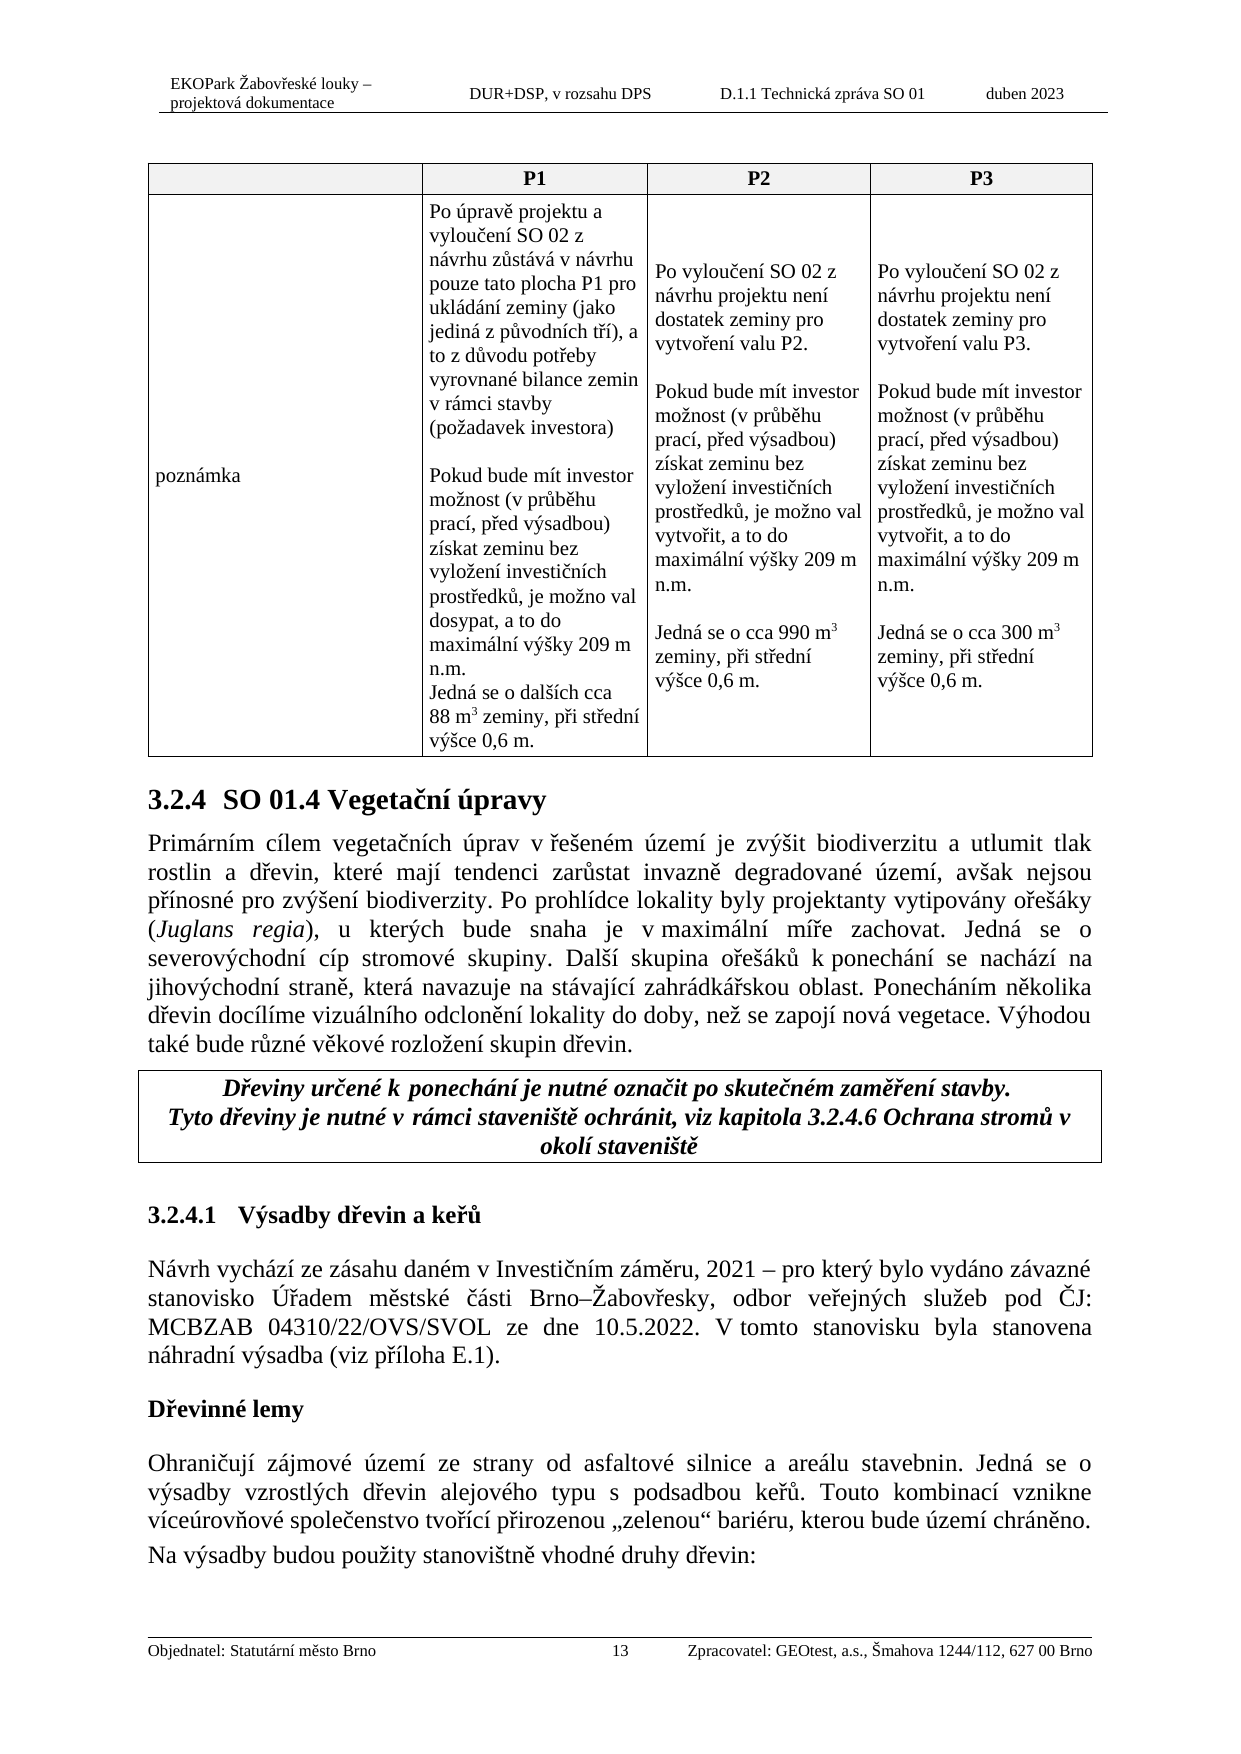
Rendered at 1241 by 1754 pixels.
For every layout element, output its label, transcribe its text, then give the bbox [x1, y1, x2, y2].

table_header P1 [423, 164, 647, 194]
text Primárním cílem vegetačních úprav v řešeném území je zvýšit biodiverzitu a utlumit tlak rostlin a dřevin, které mají tendenci zarůstat invazně degradované území, avšak nejsou přínosné pro zvýšení biodiverzity. Po prohlídce lokality byly projektanty vytipovány ořešáky (Juglans regia), u kterých bude snaha je v maximální míře zachovat. Jedná se o severovýchodní cíp stromové skupiny. Další skupina ořešáků k ponechání se nachází na jihovýchodní straně, která navazuje na stávající zahrádkářskou oblast. Ponecháním několika dřevin docílíme vizuálního odclonění lokality do doby, než se zapojí nová vegetace. Výhodou také bude různé věkové rozložení skupin dřevin. [148, 828, 1092, 1058]
text Dřeviny určené k ponechání je nutné označit po skutečném zaměření stavby. Tyto dřeviny je nutné v rámci staveniště ochránit, viz kapitola 3.2.4.6 Ochrana stromů v okolí staveniště [139, 1071, 1101, 1162]
table_cell Po vyloučení SO 02 z návrhu projektu není dostatek zeminy pro vytvoření valu P3. Pokud bude mít investor možnost (v průběhu prací, před výsadbou) získat zeminu bez vyložení investičních prostředků, je možno val vytvořit, a to do maximální výšky 209 m n.m. Jedná se o cca 300 m3 zeminy, při střední výšce 0,6 m. [871, 195, 1092, 756]
text Návrh vychází ze zásahu daném v Investičním záměru, 2021 – pro který bylo vydáno závazné stanovisko Úřadem městské části Brno–Žabovřesky, odbor veřejných služeb pod ČJ: MCBZAB 04310/22/OVS/SVOL ze dne 10.5.2022. V tomto stanovisku byla stanovena náhradní výsadba (viz příloha E.1). [148, 1254, 1092, 1369]
table_cell Po úpravě projektu a vyloučení SO 02 z návrhu zůstává v návrhu pouze tato plocha P1 pro ukládání zeminy (jako jediná z původních tří), a to z důvodu potřeby vyrovnané bilance zemin v rámci stavby (požadavek investora) Pokud bude mít investor možnost (v průběhu prací, před výsadbou) získat zeminu bez vyložení investičních prostředků, je možno val dosypat, a to do maximální výšky 209 m n.m. Jedná se o dalších cca 88 m3 zeminy, při střední výšce 0,6 m. [423, 195, 647, 756]
subtitle Výsadby dřevin a keřů [148, 1200, 1092, 1229]
table_cell Po vyloučení SO 02 z návrhu projektu není dostatek zeminy pro vytvoření valu P2. Pokud bude mít investor možnost (v průběhu prací, před výsadbou) získat zeminu bez vyložení investičních prostředků, je možno val vytvořit, a to do maximální výšky 209 m n.m. Jedná se o cca 990 m3 zeminy, při střední výšce 0,6 m. [648, 195, 870, 756]
subtitle SO 01.4 Vegetační úpravy [148, 782, 1092, 815]
text Na výsadby budou použity stanovištně vhodné druhy dřevin: [148, 1540, 1092, 1569]
table_header P2 [648, 164, 870, 194]
table_cell poznámka [149, 195, 422, 756]
text Ohraničují zájmové území ze strany od asfaltové silnice a areálu stavebnin. Jedná se o výsadby vzrostlých dřevin alejového typu s podsadbou keřů. Touto kombinací vznikne víceúrovňové společenstvo tvořící přirozenou „zelenou“ bariéru, kterou bude území chráněno. [148, 1448, 1092, 1534]
text Dřevinné lemy [148, 1394, 1092, 1423]
table_header P3 [871, 164, 1092, 194]
table_header [149, 164, 422, 194]
